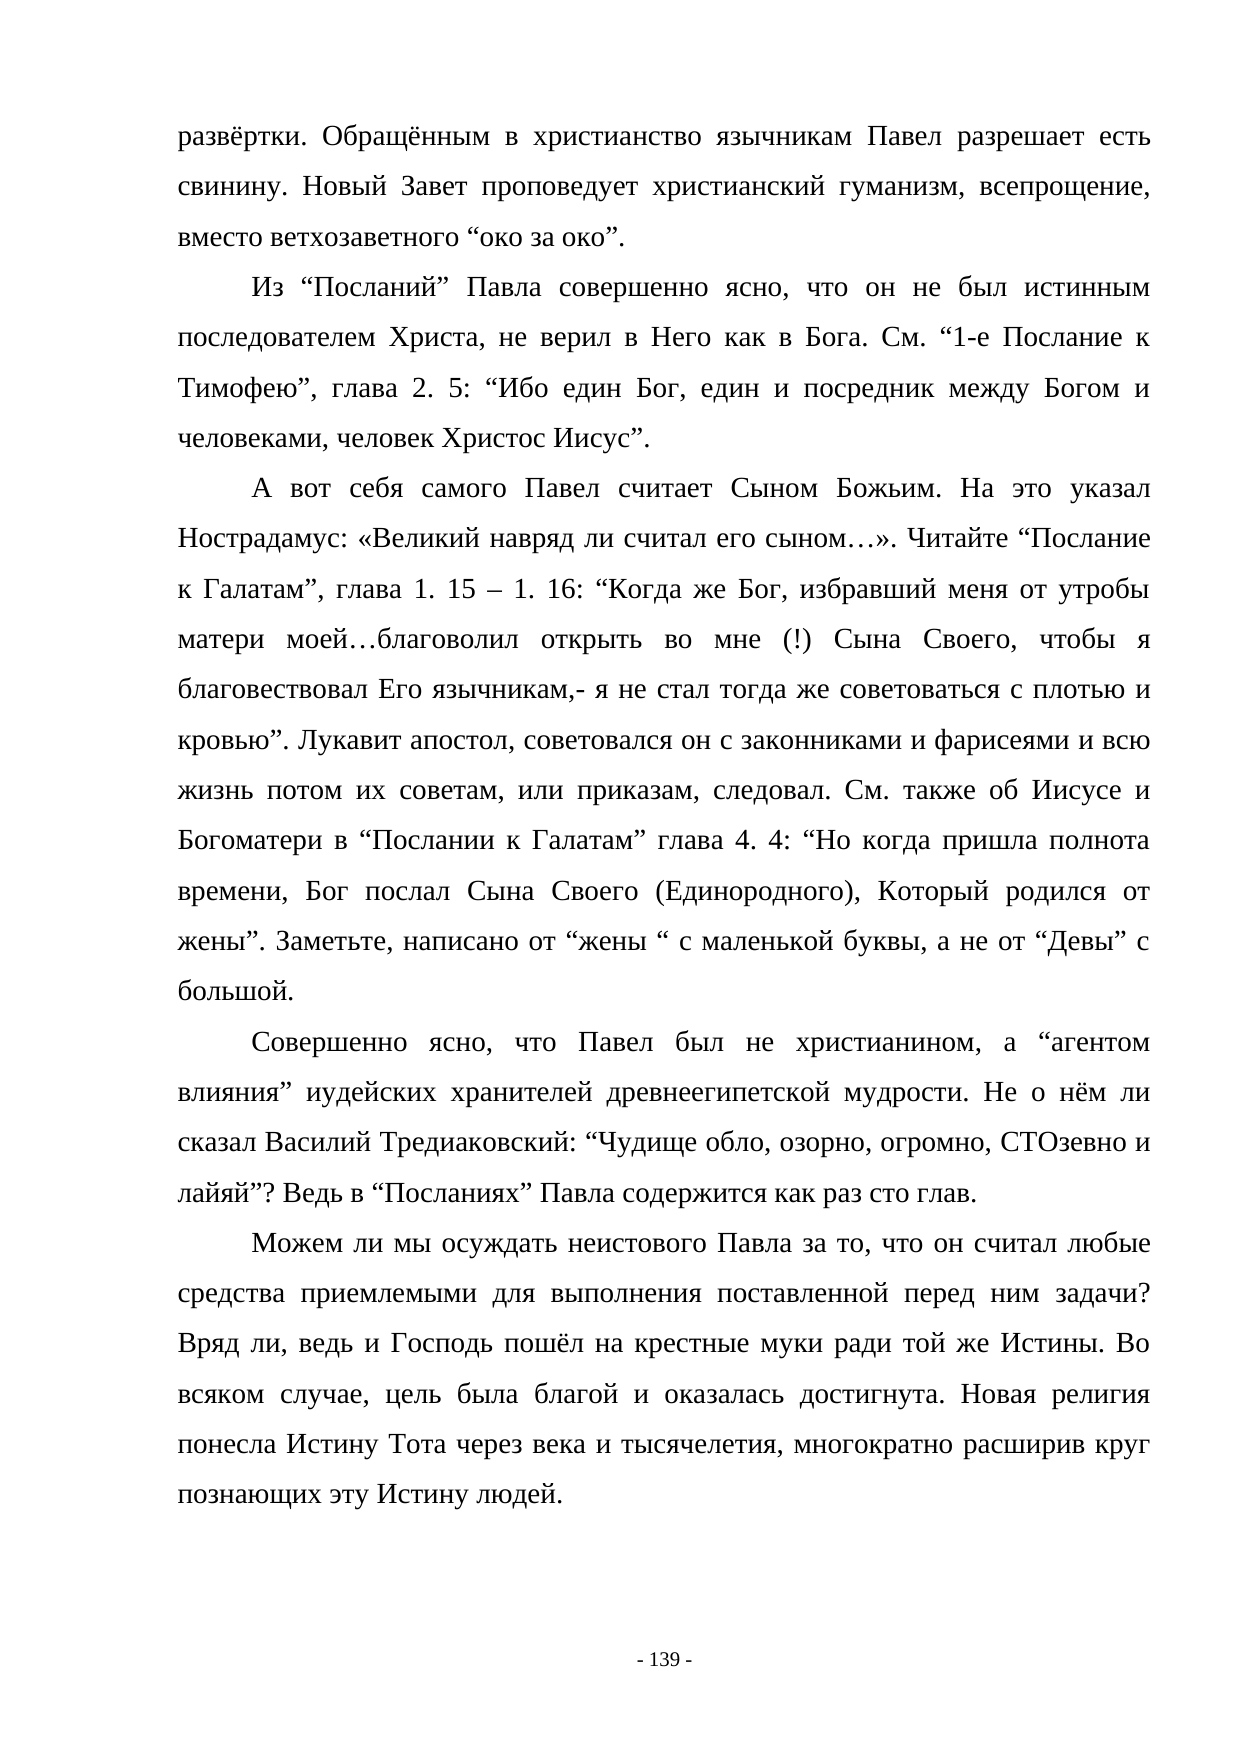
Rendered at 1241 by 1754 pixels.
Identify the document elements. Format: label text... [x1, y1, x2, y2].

text Можем ли мы осуждать неистового Павла за то, что он считал любые средства приемлемыми для выполнения поставленной перед ним задачи? Вряд ли, ведь и Господь пошёл на крестные муки ради той же Истины. Во всяком случае, цель была благой и оказалась достигнута. Новая религия понесла Истину Тота через века и тысячелетия, многократно расширив круг познающих эту Истину людей. [177, 1225, 1152, 1510]
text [177, 118, 1152, 252]
text А вот себя самого Павел считает Сыном Божьим. На это указал Нострадамус: «Великий навряд ли считал его сыном…». Читайте “Послание к Галатам”, глава 1. 15 – 1. 16: “Когда же Бог, избравший меня от утробы матери моей…благоволил открыть во мне (!) Сына Своего, чтобы я благовествовал Его язычникам,- я не стал тогда же советоваться с плотью и кровью”. Лукавит апостол, советовался он с законниками и фарисеями и всю жизнь потом их советам, или приказам, следовал. См. также об Иисусе и Богоматери в “Послании к Галатам” глава 4. 4: “Но когда пришла полнота времени, Бог послал Сына Своего (Единородного), Который родился от жены”. Заметьте, написано от “жены “ с маленькой буквы, а не от “Девы” с большой. [177, 470, 1152, 1007]
text Из “Посланий” Павла совершенно ясно, что он не был истинным последователем Христа, не верил в Него как в Бога. См. “1-е Послание к Тимофею”, глава 2. 5: “Ибо един Бог, един и посредник между Богом и человеками, человек Христос Иисус”. [177, 269, 1152, 453]
text Совершенно ясно, что Павел был не христианином, а “агентом влияния” иудейских хранителей древнеегипетской мудрости. Не о нём ли сказал Василий Тредиаковский: “Чудище обло, озорно, огромно, СТОзевно и лайяй”? Ведь в “Посланиях” Павла содержится как раз сто глав. [177, 1024, 1152, 1208]
